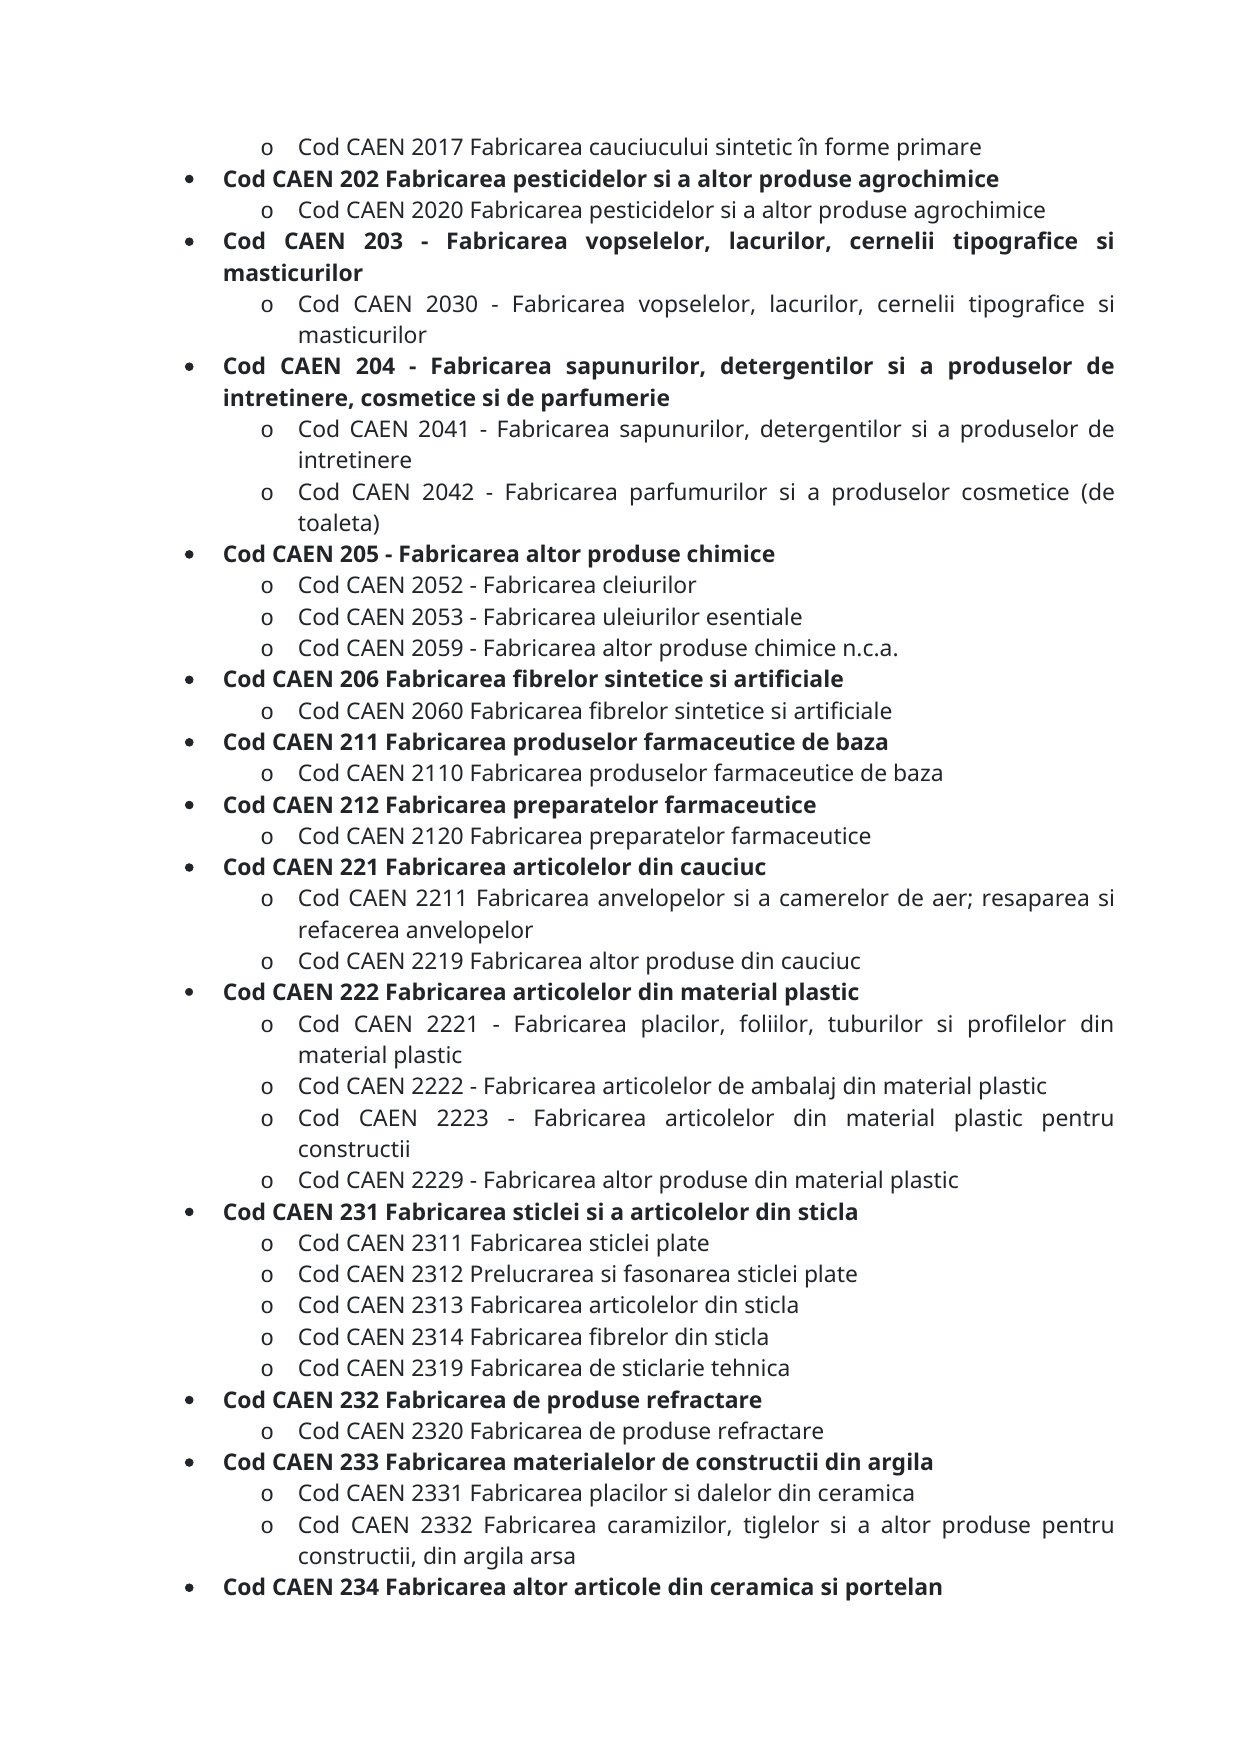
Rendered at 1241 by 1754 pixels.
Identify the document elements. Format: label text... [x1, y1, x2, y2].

list Cod CAEN 2020 Fabricarea pesticidelor si a altor produse agrochimice [260, 194, 1116, 225]
list Cod CAEN 2331 Fabricarea placilor si dalelor din ceramica [260, 1477, 1116, 1509]
list Cod CAEN 2222 - Fabricarea articolelor de ambalaj din material plastic [260, 1070, 1116, 1102]
list Cod CAEN 221 Fabricarea articolelor din cauciuc [185, 851, 1116, 882]
list Cod CAEN 222 Fabricarea articolelor din material plastic [185, 976, 1116, 1008]
list Cod CAEN 2052 - Fabricarea cleiurilor [260, 569, 1116, 601]
list Cod CAEN 232 Fabricarea de produse refractare [185, 1383, 1116, 1415]
list Cod CAEN 233 Fabricarea materialelor de constructii din argila [185, 1446, 1116, 1477]
list Cod CAEN 2221 - Fabricarea placilor, foliilor, tuburilor si profilelor din material plastic [260, 1008, 1116, 1070]
list Cod CAEN 2314 Fabricarea fibrelor din sticla [260, 1321, 1116, 1352]
list Cod CAEN 2053 - Fabricarea uleiurilor esentiale [260, 601, 1116, 632]
list Cod CAEN 2060 Fabricarea fibrelor sintetice si artificiale [260, 694, 1116, 726]
list Cod CAEN 2030 - Fabricarea vopselelor, lacurilor, cernelii tipografice si masticurilor [260, 288, 1116, 350]
list Cod CAEN 212 Fabricarea preparatelor farmaceutice [185, 788, 1116, 820]
list Cod CAEN 2041 - Fabricarea sapunurilor, detergentilor si a produselor de intretinere [260, 413, 1116, 475]
list Cod CAEN 2332 Fabricarea caramizilor, tiglelor si a altor produse pentru constructii, din argila arsa [260, 1509, 1116, 1571]
list Cod CAEN 2320 Fabricarea de produse refractare [260, 1415, 1116, 1446]
list Cod CAEN 2017 Fabricarea cauciucului sintetic în forme primare [260, 131, 1116, 163]
list Cod CAEN 2059 - Fabricarea altor produse chimice n.c.a. [260, 632, 1116, 663]
list Cod CAEN 211 Fabricarea produselor farmaceutice de baza [185, 726, 1116, 757]
list Cod CAEN 202 Fabricarea pesticidelor si a altor produse agrochimice [185, 163, 1116, 194]
list Cod CAEN 234 Fabricarea altor articole din ceramica si portelan [185, 1571, 1116, 1603]
list Cod CAEN 2312 Prelucrarea si fasonarea sticlei plate [260, 1258, 1116, 1289]
list Cod CAEN 204 - Fabricarea sapunurilor, detergentilor si a produselor de intretinere, cosmetice si de parfumerie [185, 350, 1116, 413]
list Cod CAEN 231 Fabricarea sticlei si a articolelor din sticla [185, 1196, 1116, 1227]
list Cod CAEN 206 Fabricarea fibrelor sintetice si artificiale [185, 663, 1116, 694]
list Cod CAEN 2311 Fabricarea sticlei plate [260, 1227, 1116, 1258]
list Cod CAEN 2110 Fabricarea produselor farmaceutice de baza [260, 757, 1116, 788]
list Cod CAEN 2223 - Fabricarea articolelor din material plastic pentru constructii [260, 1102, 1116, 1164]
list Cod CAEN 203 - Fabricarea vopselelor, lacurilor, cernelii tipografice si masticurilor [185, 225, 1116, 288]
list Cod CAEN 2042 - Fabricarea parfumurilor si a produselor cosmetice (de toaleta) [260, 475, 1116, 538]
list Cod CAEN 205 - Fabricarea altor produse chimice [185, 538, 1116, 569]
list Cod CAEN 2211 Fabricarea anvelopelor si a camerelor de aer; resaparea si refacerea anvelopelor [260, 882, 1116, 945]
list Cod CAEN 2229 - Fabricarea altor produse din material plastic [260, 1164, 1116, 1196]
list Cod CAEN 2120 Fabricarea preparatelor farmaceutice [260, 820, 1116, 851]
list Cod CAEN 2313 Fabricarea articolelor din sticla [260, 1289, 1116, 1321]
list Cod CAEN 2319 Fabricarea de sticlarie tehnica [260, 1352, 1116, 1383]
list Cod CAEN 2219 Fabricarea altor produse din cauciuc [260, 945, 1116, 976]
